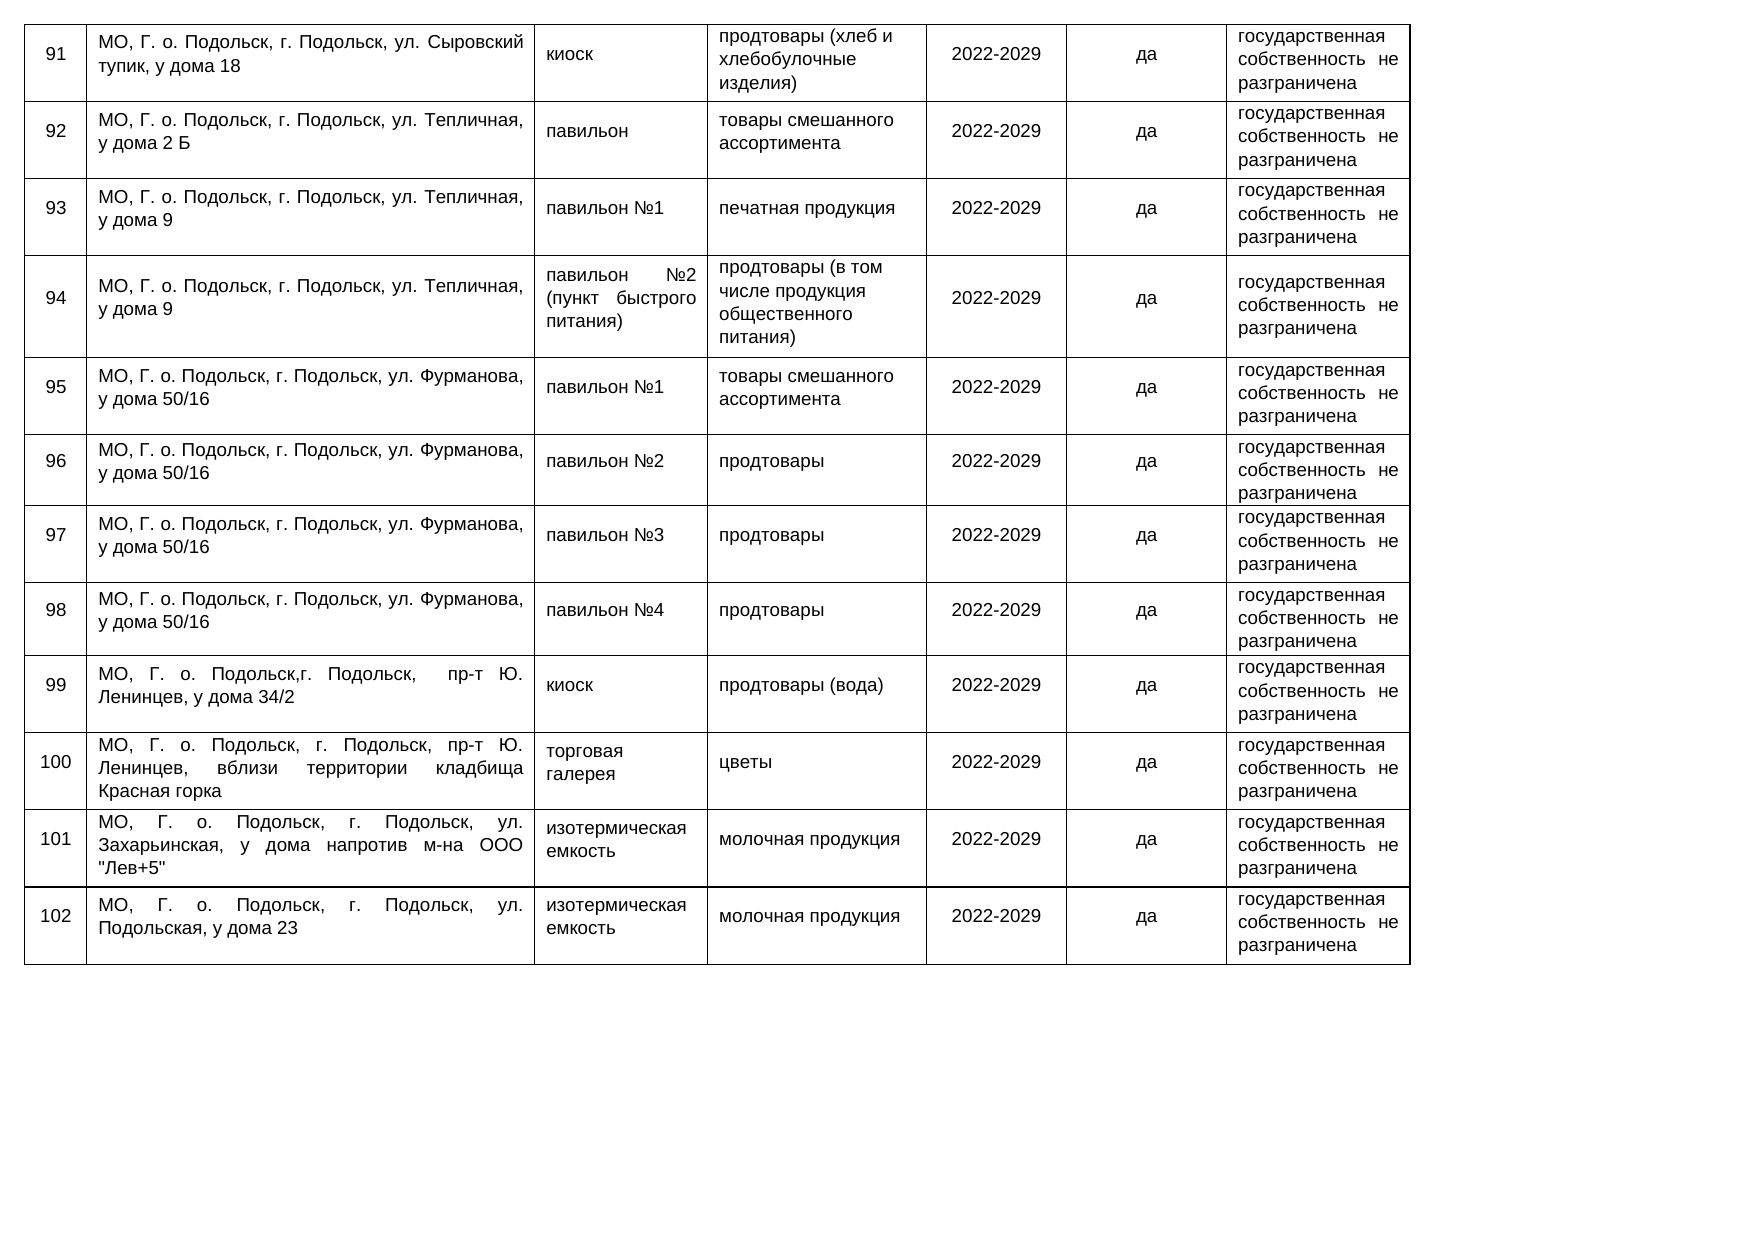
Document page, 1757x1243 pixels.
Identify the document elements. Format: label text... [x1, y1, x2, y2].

table_cell 2022-2029 [927, 733, 1066, 809]
table_header киоск [535, 25, 707, 101]
table_cell павильон №3 [535, 506, 707, 582]
table_cell 2022-2029 [927, 256, 1066, 357]
table_cell павильон №1 [535, 358, 707, 434]
table_cell 2022-2029 [927, 179, 1066, 255]
table_cell государственная собственность не разграничена [1227, 358, 1409, 434]
table_cell 93 [25, 179, 86, 255]
table_cell 96 [25, 435, 86, 505]
table_cell государственная собственность не разграничена [1227, 102, 1409, 178]
table_cell да [1067, 656, 1226, 732]
table_header государственная собственность не разграничена [1227, 25, 1409, 101]
table_cell изотермическая емкость [535, 810, 707, 886]
table_cell продтовары [708, 506, 926, 582]
table_cell МО, Г. о. Подольск, г. Подольск, ул. Тепличная, у дома 9 [87, 256, 534, 357]
table_cell МО, Г. о. Подольск, г. Подольск, ул. Подольская, у дома 23 [87, 888, 534, 963]
table_cell 2022-2029 [927, 506, 1066, 582]
table_cell 102 [25, 888, 86, 963]
table_cell 92 [25, 102, 86, 178]
table_header да [1067, 25, 1226, 101]
table_cell да [1067, 583, 1226, 655]
table_cell государственная собственность не разграничена [1227, 435, 1409, 505]
table_cell да [1067, 888, 1226, 963]
table_cell продтовары (в том числе продукция общественного питания) [708, 256, 926, 357]
table_cell печатная продукция [708, 179, 926, 255]
table_cell 101 [25, 810, 86, 886]
table_cell МО, Г. о. Подольск, г. Подольск, ул. Фурманова, у дома 50/16 [87, 435, 534, 505]
table_cell павильон №2 (пункт быстрого питания) [535, 256, 707, 357]
table_header МО, Г. о. Подольск, г. Подольск, ул. Сыровский тупик, у дома 18 [87, 25, 534, 101]
table_cell государственная собственность не разграничена [1227, 810, 1409, 886]
table_cell торговая галерея [535, 733, 707, 809]
table_cell товары смешанного ассортимента [708, 358, 926, 434]
table_cell МО, Г. о. Подольск, г. Подольск, ул. Фурманова, у дома 50/16 [87, 583, 534, 655]
table_cell 2022-2029 [927, 810, 1066, 886]
table_cell государственная собственность не разграничена [1227, 506, 1409, 582]
table_cell продтовары [708, 583, 926, 655]
table_cell продтовары (вода) [708, 656, 926, 732]
table_cell 95 [25, 358, 86, 434]
table_cell МО, Г. о. Подольск, г. Подольск, ул. Фурманова, у дома 50/16 [87, 506, 534, 582]
table_cell 2022-2029 [927, 435, 1066, 505]
table_cell цветы [708, 733, 926, 809]
table_cell да [1067, 256, 1226, 357]
table_cell да [1067, 358, 1226, 434]
table_cell государственная собственность не разграничена [1227, 888, 1409, 963]
table_cell государственная собственность не разграничена [1227, 583, 1409, 655]
table_cell молочная продукция [708, 810, 926, 886]
table_cell павильон №4 [535, 583, 707, 655]
table_cell продтовары [708, 435, 926, 505]
table_cell государственная собственность не разграничена [1227, 733, 1409, 809]
table_cell да [1067, 102, 1226, 178]
table_cell да [1067, 810, 1226, 886]
table_cell да [1067, 435, 1226, 505]
table_cell МО, Г. о. Подольск, г. Подольск, ул. Фурманова, у дома 50/16 [87, 358, 534, 434]
table_cell да [1067, 179, 1226, 255]
table_cell государственная собственность не разграничена [1227, 256, 1409, 357]
table_cell МО, Г. о. Подольск, г. Подольск, пр-т Ю. Ленинцев, вблизи территории кладбища Красная горка [87, 733, 534, 809]
table_cell МО, Г. о. Подольск, г. Подольск, ул. Захарьинская, у дома напротив м-на ООО "Лев+5" [87, 810, 534, 886]
table_cell 98 [25, 583, 86, 655]
table_cell 100 [25, 733, 86, 809]
table_cell 2022-2029 [927, 888, 1066, 963]
table_header продтовары (хлеб и хлебобулочные изделия) [708, 25, 926, 101]
table_cell изотермическая емкость [535, 888, 707, 963]
table_cell павильон №2 [535, 435, 707, 505]
table_cell 2022-2029 [927, 583, 1066, 655]
table_cell 2022-2029 [927, 358, 1066, 434]
table_cell 97 [25, 506, 86, 582]
table_cell да [1067, 506, 1226, 582]
table_cell товары смешанного ассортимента [708, 102, 926, 178]
table_cell да [1067, 733, 1226, 809]
table_cell молочная продукция [708, 888, 926, 963]
table_cell 2022-2029 [927, 102, 1066, 178]
table_cell 94 [25, 256, 86, 357]
table_cell киоск [535, 656, 707, 732]
table_header 91 [25, 25, 86, 101]
table_cell 2022-2029 [927, 656, 1066, 732]
table_cell павильон №1 [535, 179, 707, 255]
table_cell государственная собственность не разграничена [1227, 179, 1409, 255]
table_cell МО, Г. о. Подольск, г. Подольск, ул. Тепличная, у дома 9 [87, 179, 534, 255]
table_header 2022-2029 [927, 25, 1066, 101]
table_cell государственная собственность не разграничена [1227, 656, 1409, 732]
table_cell 99 [25, 656, 86, 732]
table_cell павильон [535, 102, 707, 178]
table_cell МО, Г. о. Подольск, г. Подольск, ул. Тепличная, у дома 2 Б [87, 102, 534, 178]
table_cell МО, Г. о. Подольск,г. Подольск, пр-т Ю. Ленинцев, у дома 34/2 [87, 656, 534, 732]
